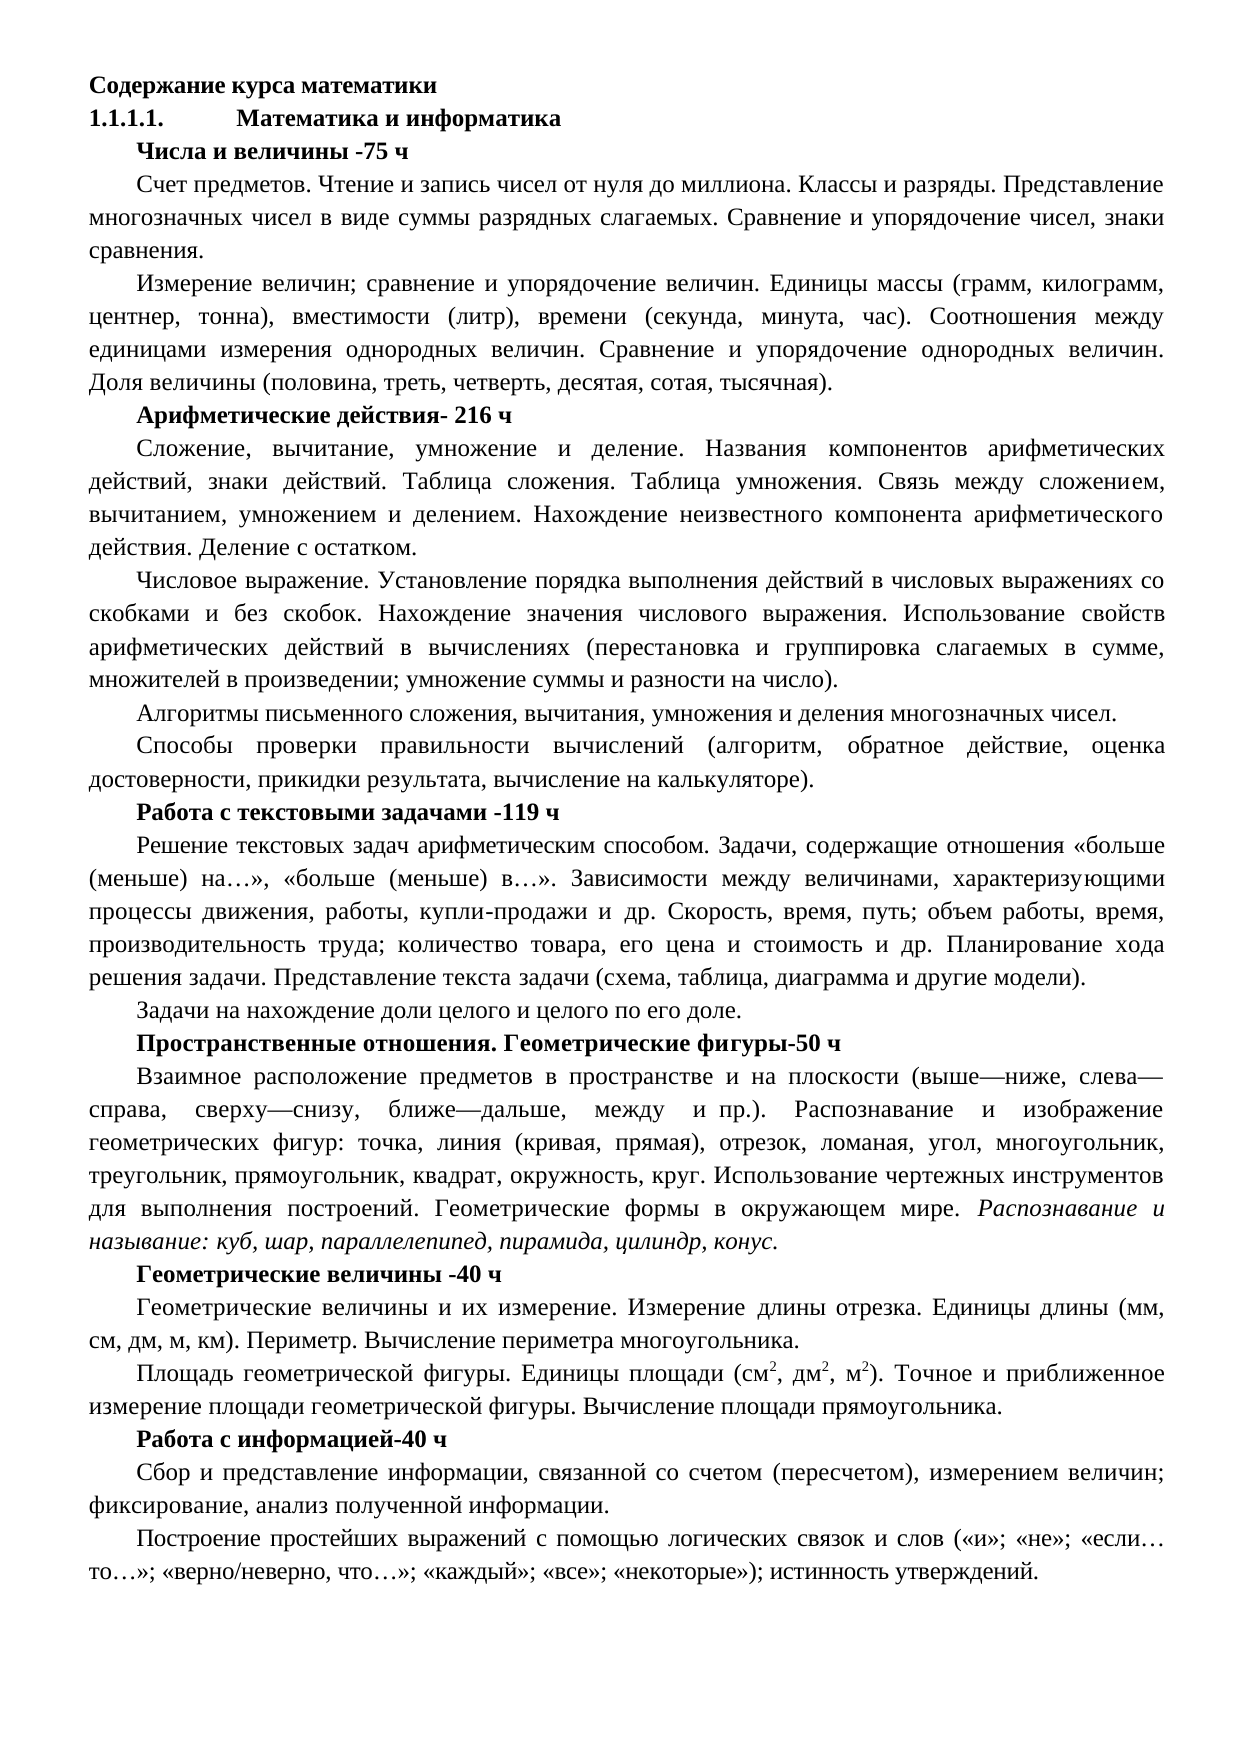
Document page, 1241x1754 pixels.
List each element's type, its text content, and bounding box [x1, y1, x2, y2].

text Построение простейших выражений с помощью логических связок и слов («и»; «не»; «если… то…»; «верно/неверно, что…»; «каждый»; «все»; «некоторые»); истинность утверждений. [89, 1523, 1165, 1585]
text Способы проверки правильности вычислений (алгоритм, обратное действие, оценка достоверности, прикидки результата, вычисление на калькуляторе). [89, 731, 1165, 792]
text Содержание курса математики [89, 70, 1165, 99]
text Геометрические величины -40 ч [89, 1259, 1165, 1288]
text Пространственные отношения. Геометрические фигуры-50 ч [89, 1028, 1165, 1057]
text Сложение, вычитание, умножение и деление. Названия компонентов арифметических действий, знаки действий. Таблица сложения. Таблица умножения. Связь между сложением, вычитанием, умножением и делением. Нахождение неизвестного компонента арифметического действия. Деление с остатком. [89, 433, 1165, 561]
text Числовое выражение. Установление порядка выполнения действий в числовых выражениях со скобками и без скобок. Нахождение значения числового выражения. Использование свойств арифметических действий в вычислениях (перестановка и группировка слагаемых в сумме, множителей в произведении; умножение суммы и разности на число). [89, 566, 1165, 693]
subtitle Математика и информатика [89, 103, 1165, 132]
text Задачи на нахождение доли целого и целого по его доле. [89, 995, 1165, 1023]
text Числа и величины -75 ч [89, 136, 1165, 165]
text Геометрические величины и их измерение. Измерение длины отрезка. Единицы длины (мм, см, дм, м, км). Периметр. Вычисление периметра многоугольника. [89, 1292, 1165, 1354]
text Площадь геометрической фигуры. Единицы площади (см2, дм2, м2). Точное и приближенное измерение площади геометрической фигуры. Вычисление площади прямоугольника. [89, 1358, 1165, 1420]
text Работа с информацией-40 ч [89, 1424, 1165, 1453]
text Измерение величин; сравнение и упорядочение величин. Единицы массы (грамм, килограмм, центнер, тонна), вместимости (литр), времени (секунда, минута, час). Соотношения между единицами измерения однородных величин. Сравнение и упорядочение однородных величин. Доля величины (половина, треть, четверть, десятая, сотая, тысячная). [89, 268, 1165, 396]
text Решение текстовых задач арифметическим способом. Задачи, содержащие отношения «больше (меньше) на…», «больше (меньше) в…». Зависимости между величинами, характеризующими процессы движения, работы, купли-продажи и др. Скорость, время, путь; объем работы, время, производительность труда; количество товара, его цена и стоимость и др. Планирование хода решения задачи. Представление текста задачи (схема, таблица, диаграмма и другие модели). [89, 830, 1165, 991]
text Работа с текстовыми задачами -119 ч [89, 797, 1165, 825]
text Арифметические действия- 216 ч [89, 400, 1165, 429]
text Счет предметов. Чтение и запись чисел от нуля до миллиона. Классы и разряды. Представление многозначных чисел в виде суммы разрядных слагаемых. Сравнение и упорядочение чисел, знаки сравнения. [89, 169, 1165, 264]
text Сбор и представление информации, связанной со счетом (пересчетом), измерением величин; фиксирование, анализ полученной информации. [89, 1457, 1165, 1519]
text Алгоритмы письменного сложения, вычитания, умножения и деления многозначных чисел. [89, 698, 1165, 726]
text Взаимное расположение предметов в пространстве и на плоскости (выше—ниже, слева—справа, сверху—снизу, ближе—дальше, между и пр.). Распознавание и изображение геометрических фигур: точка, линия (кривая, прямая), отрезок, ломаная, угол, многоугольник, треугольник, прямоугольник, квадрат, окружность, круг. Использование чертежных инструментов для выполнения построений. Геометрические формы в окружающем мире. Распознавание и называние: куб, шар, параллелепипед, пирамида, цилиндр, конус. [89, 1061, 1165, 1255]
